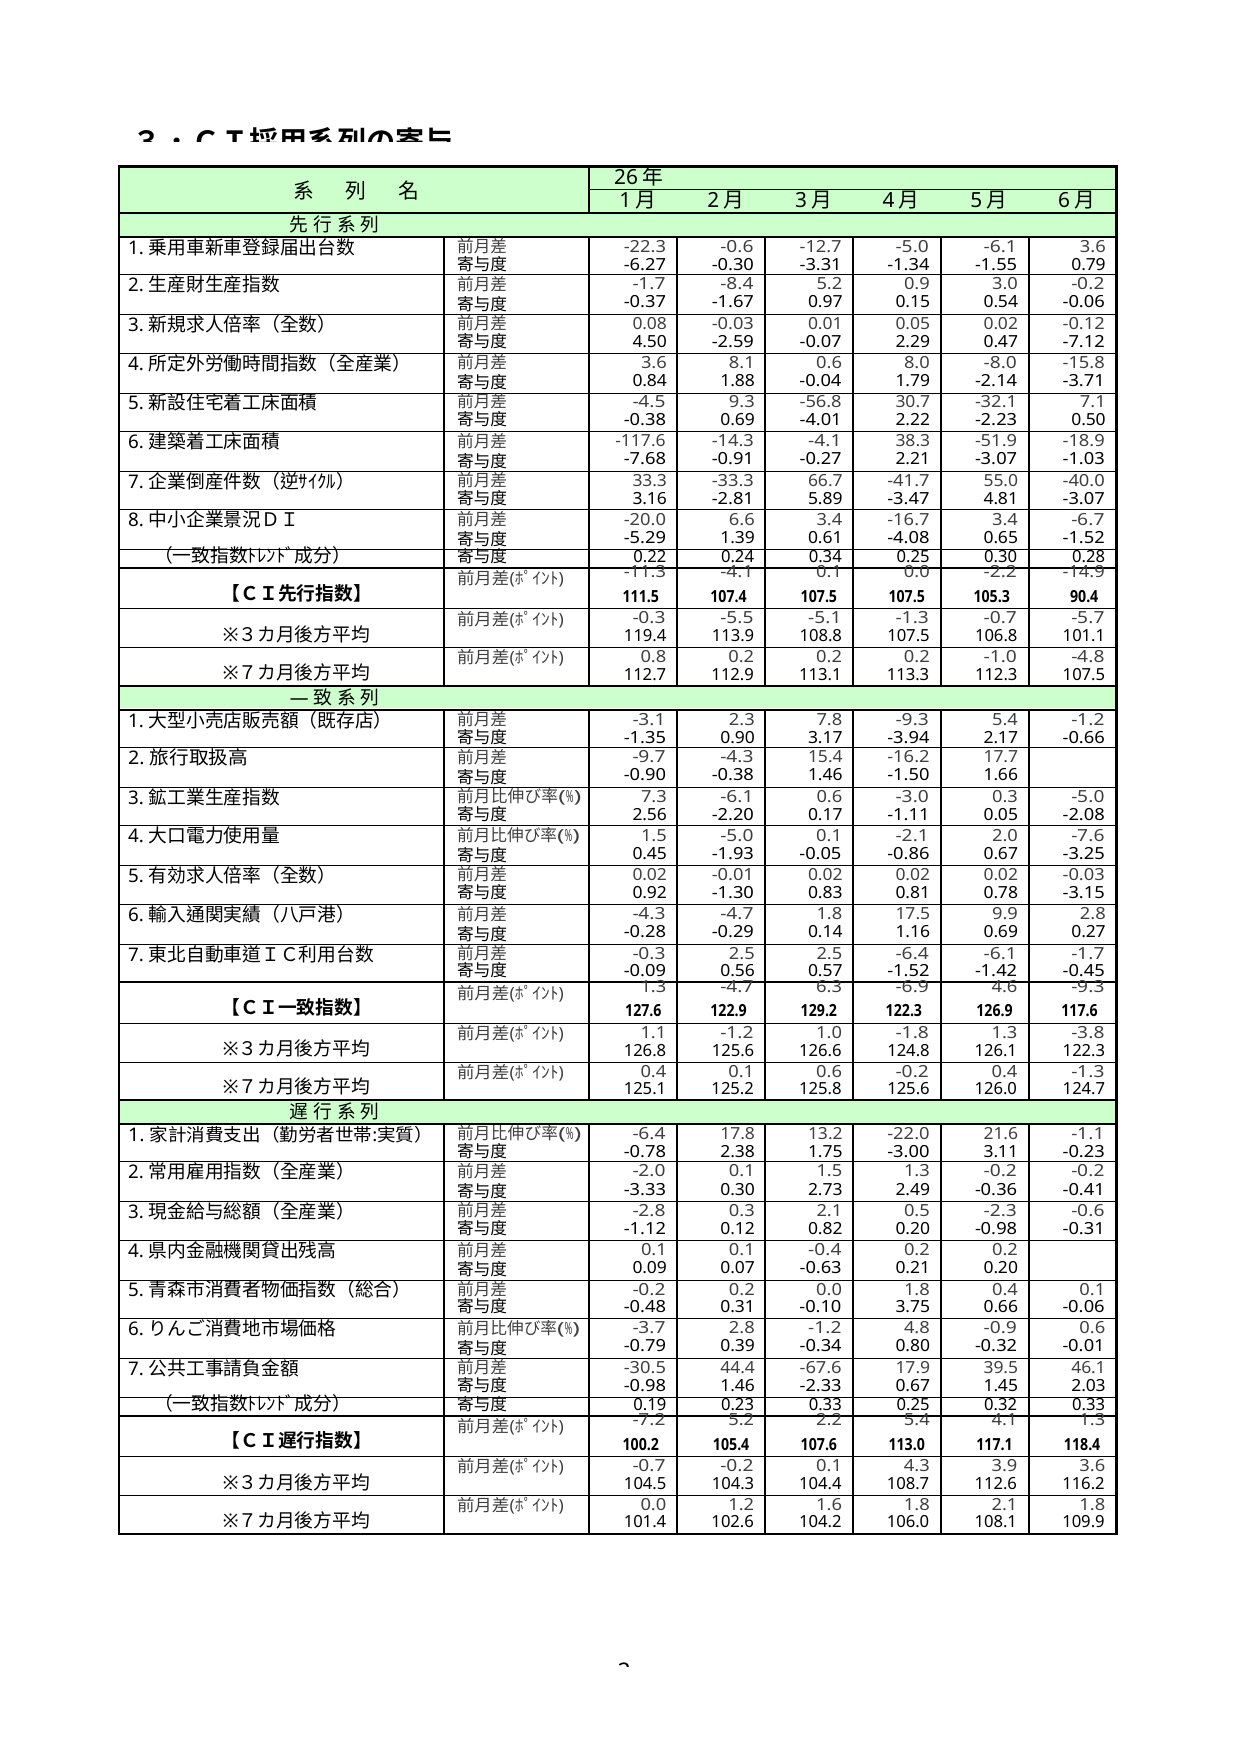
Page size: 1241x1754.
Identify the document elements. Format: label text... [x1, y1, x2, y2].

table_cell 3. 鉱工業生産指数 [120, 788, 443, 825]
table_cell — 致 系 列 [120, 687, 1115, 708]
table_cell 1.1 126.8 [590, 1024, 676, 1061]
table_cell 5. 青森市消費者物価指数（総合） [120, 1281, 443, 1318]
table_cell 6.6 1.39 [678, 510, 764, 549]
table_cell 0.6 -0.04 [766, 354, 852, 392]
table_cell 7. 公共工事請負金額 [120, 1359, 443, 1396]
table_cell 前月差(ﾎﾟｲﾝﾄ) [445, 1496, 588, 1533]
table_cell 前月差(ﾎﾟｲﾝﾄ) [445, 609, 588, 647]
table_cell 0.02 0.47 [942, 315, 1028, 352]
table_header 26年 [590, 168, 1115, 189]
table_cell -6.7 -1.52 [1030, 510, 1115, 549]
table_cell -41.7 -3.47 [854, 472, 940, 509]
table_cell 1.8 0.14 [766, 905, 852, 944]
table_cell -3.8 122.3 [1030, 1024, 1115, 1061]
table_cell 8.0 1.79 [854, 354, 940, 392]
table_cell ※７カ月後方平均 [120, 1496, 443, 1533]
table_cell 17.7 1.66 [942, 748, 1028, 787]
table_cell 3.6 0.84 [590, 354, 676, 392]
table_cell 0.9 0.15 [854, 275, 940, 314]
table_cell 1.3 2.49 [854, 1162, 940, 1201]
table_cell 4. 所定外労働時間指数（全産業） [120, 354, 443, 392]
table_cell 66.7 5.89 [766, 472, 852, 509]
table_cell -1.2 125.6 [678, 1024, 764, 1061]
table_cell 前月差 寄与度 [445, 945, 588, 981]
table_cell 5. 新設住宅着工床面積 [120, 394, 443, 431]
table_cell -3.7 -0.79 [590, 1319, 676, 1358]
table_cell -2.0 -3.33 [590, 1162, 676, 1201]
table_cell -3.1 -1.35 [590, 711, 676, 747]
table_cell 4.6 126.9 [942, 983, 1028, 1022]
table_cell 0.01 -0.07 [766, 315, 852, 352]
table_cell -5.0 -1.93 [678, 826, 764, 865]
table_cell 5.4 113.0 [854, 1417, 940, 1456]
table_cell -0.03 -2.59 [678, 315, 764, 352]
table_cell 前月差 寄与度 [445, 315, 588, 352]
table_cell -1.3 107.5 [854, 609, 940, 647]
table_cell 44.4 1.46 [678, 1359, 764, 1396]
table_cell -0.7 104.5 [590, 1457, 676, 1495]
table_cell 0.02 0.92 [590, 866, 676, 904]
table_cell 6.3 129.2 [766, 983, 852, 1022]
table_cell -12.7 -3.31 [766, 238, 852, 274]
table_cell 前月差(ﾎﾟｲﾝﾄ) [445, 1417, 588, 1456]
table_cell 2.5 0.57 [766, 945, 852, 981]
table_cell （一致指数ﾄﾚﾝﾄﾞ成分） [120, 1398, 443, 1415]
table_cell -51.9 -3.07 [942, 432, 1028, 471]
table_cell 17.9 0.67 [854, 1359, 940, 1396]
table_cell 2. 生産財生産指数 [120, 275, 443, 314]
table_cell -1.0 112.3 [942, 648, 1028, 685]
table_cell -5.0 -2.08 [1030, 788, 1115, 825]
table_cell 前月差 寄与度 [445, 1281, 588, 1318]
table_cell -8.4 -1.67 [678, 275, 764, 314]
table_cell 0.3 0.05 [942, 788, 1028, 825]
table_cell 前月差(ﾎﾟｲﾝﾄ) [445, 1063, 588, 1099]
table_cell 前月差寄与度 [445, 432, 588, 471]
table_cell 前月差 寄与度 [445, 1359, 588, 1396]
table_cell 1.2 102.6 [678, 1496, 764, 1533]
table_cell 30.7 2.22 [854, 394, 940, 431]
table_cell 8.1 1.88 [678, 354, 764, 392]
table_cell -22.0 -3.00 [854, 1125, 940, 1161]
table_cell 4.3 108.7 [854, 1457, 940, 1495]
table_cell 3. 現金給与総額（全産業） [120, 1202, 443, 1239]
table_cell -0.12 -7.12 [1030, 315, 1115, 352]
table_cell 3. 新規求人倍率（全数） [120, 315, 443, 352]
table_cell -2.2 105.3 [942, 569, 1028, 608]
table_cell 39.5 1.45 [942, 1359, 1028, 1396]
table_cell -4.7 122.9 [678, 983, 764, 1022]
table_cell 0.19 [590, 1398, 676, 1415]
table_cell 0.6 0.17 [766, 788, 852, 825]
table_cell -9.7 -0.90 [590, 748, 676, 787]
table_cell -0.6 -0.31 [1030, 1202, 1115, 1239]
table_cell 先 行 系 列 [120, 214, 1115, 236]
table_cell -4.7 -0.29 [678, 905, 764, 944]
table_cell -5.7 101.1 [1030, 609, 1115, 647]
table_cell -1.2 -0.34 [766, 1319, 852, 1358]
table_cell -14.3 -0.91 [678, 432, 764, 471]
table_cell -0.6 -0.30 [678, 238, 764, 274]
table_cell -117.6 -7.68 [590, 432, 676, 471]
table_cell -0.2 125.6 [854, 1063, 940, 1099]
table_cell 0.2 113.3 [854, 648, 940, 685]
table_cell 寄与度 [445, 550, 588, 567]
table_cell 1.5 2.73 [766, 1162, 852, 1201]
table_cell 前月差寄与度 [445, 1162, 588, 1201]
table_cell 5.4 2.17 [942, 711, 1028, 747]
table_cell -9.3 -3.94 [854, 711, 940, 747]
table_cell -1.1 -0.23 [1030, 1125, 1115, 1161]
table_cell -1.8 124.8 [854, 1024, 940, 1061]
table_header 系 列 名 [120, 168, 588, 212]
table_cell 0.1 0.09 [590, 1241, 676, 1280]
table_cell -0.2 -0.06 [1030, 275, 1115, 314]
table_cell 寄与度 [445, 1398, 588, 1415]
table_cell 38.3 2.21 [854, 432, 940, 471]
table_cell （一致指数ﾄﾚﾝﾄﾞ成分） [120, 550, 443, 567]
table_cell -16.7 -4.08 [854, 510, 940, 549]
table_cell 前月差寄与度 [445, 905, 588, 944]
table_cell 8. 中小企業景況ＤＩ [120, 510, 443, 549]
table_cell 前月比伸び率(%)寄与度 [445, 1319, 588, 1358]
table_cell 4. 大口電力使用量 [120, 826, 443, 865]
table_cell -0.3 -0.09 [590, 945, 676, 981]
table_cell 0.4 125.1 [590, 1063, 676, 1099]
table_cell -4.3 -0.28 [590, 905, 676, 944]
table_cell 0.6 125.8 [766, 1063, 852, 1099]
table_cell ※７カ月後方平均 [120, 648, 443, 685]
table_cell 2.0 0.67 [942, 826, 1028, 865]
table_cell 0.05 2.29 [854, 315, 940, 352]
table_cell 0.30 [942, 550, 1028, 567]
table_cell -6.4 -0.78 [590, 1125, 676, 1161]
table_cell 6. 建築着工床面積 [120, 432, 443, 471]
table_cell -2.1 -0.86 [854, 826, 940, 865]
table_cell 前月差寄与度 [445, 748, 588, 787]
table_cell 前月差(ﾎﾟｲﾝﾄ) [445, 983, 588, 1022]
table_cell -56.8 -4.01 [766, 394, 852, 431]
table_cell 0.0 101.4 [590, 1496, 676, 1533]
table_cell 0.02 0.81 [854, 866, 940, 904]
table_cell 0.1 -0.05 [766, 826, 852, 865]
table_cell 0.1 125.2 [678, 1063, 764, 1099]
table_cell -7.2 100.2 [590, 1417, 676, 1456]
table_cell 1.0 126.6 [766, 1024, 852, 1061]
table_cell -14.9 90.4 [1030, 569, 1115, 608]
table_cell 1月 2月 3月 4月 5月 6月 [590, 190, 1115, 212]
table_cell 3.4 0.61 [766, 510, 852, 549]
table_cell 0.33 [1030, 1398, 1115, 1415]
table_cell 2.2 107.6 [766, 1417, 852, 1456]
table_cell 0.4 126.0 [942, 1063, 1028, 1099]
table_cell -0.9 -0.32 [942, 1319, 1028, 1358]
table_cell -18.9 -1.03 [1030, 432, 1115, 471]
table_cell 1.5 0.45 [590, 826, 676, 865]
table_cell 0.0 107.5 [854, 569, 940, 608]
table_cell 前月比伸び率(%)寄与度 [445, 826, 588, 865]
table_cell 2.8 0.39 [678, 1319, 764, 1358]
table_cell [1030, 1241, 1115, 1280]
table_cell -5.1 108.8 [766, 609, 852, 647]
table_cell -6.1 -1.55 [942, 238, 1028, 274]
table_cell 前月差 寄与度 [445, 711, 588, 747]
table_cell 前月差寄与度 [445, 354, 588, 392]
table_cell 0.4 0.66 [942, 1281, 1028, 1318]
table_cell 3.4 0.65 [942, 510, 1028, 549]
table_cell -8.0 -2.14 [942, 354, 1028, 392]
table_cell 0.33 [766, 1398, 852, 1415]
table_cell 0.2 0.21 [854, 1241, 940, 1280]
table_cell -6.1 -2.20 [678, 788, 764, 825]
table_cell -40.0 -3.07 [1030, 472, 1115, 509]
table_cell 2.8 0.27 [1030, 905, 1115, 944]
table_cell -0.3 119.4 [590, 609, 676, 647]
table_cell 0.02 0.78 [942, 866, 1028, 904]
table_cell 0.24 [678, 550, 764, 567]
table_cell 2. 旅行取扱高 [120, 748, 443, 787]
table_cell 5. 有効求人倍率（全数） [120, 866, 443, 904]
table_cell 33.3 3.16 [590, 472, 676, 509]
table_cell -16.2 -1.50 [854, 748, 940, 787]
table_cell -0.03 -3.15 [1030, 866, 1115, 904]
table_cell -7.6 -3.25 [1030, 826, 1115, 865]
table_cell 前月差 寄与度 [445, 394, 588, 431]
table_cell -0.2 104.3 [678, 1457, 764, 1495]
table_cell 4. 県内金融機関貸出残高 [120, 1241, 443, 1280]
table_cell 1.3 127.6 [590, 983, 676, 1022]
table_cell 3.0 0.54 [942, 275, 1028, 314]
table_cell 0.08 4.50 [590, 315, 676, 352]
table_cell 15.4 1.46 [766, 748, 852, 787]
table_cell -2.8 -1.12 [590, 1202, 676, 1239]
table_cell -4.8 107.5 [1030, 648, 1115, 685]
table_cell 4.8 0.80 [854, 1319, 940, 1358]
table_cell 0.8 112.7 [590, 648, 676, 685]
table_cell 2.5 0.56 [678, 945, 764, 981]
table_cell 1.8 3.75 [854, 1281, 940, 1318]
table_cell -6.1 -1.42 [942, 945, 1028, 981]
table_cell -6.9 122.3 [854, 983, 940, 1022]
table_cell 0.3 0.12 [678, 1202, 764, 1239]
table_cell 前月差寄与度 [445, 275, 588, 314]
table_cell 前月差 寄与度 [445, 472, 588, 509]
table_cell -0.2 -0.41 [1030, 1162, 1115, 1201]
table_cell 2.3 0.90 [678, 711, 764, 747]
table_cell -1.7 -0.37 [590, 275, 676, 314]
table_cell 3.6 116.2 [1030, 1457, 1115, 1495]
table_cell 17.8 2.38 [678, 1125, 764, 1161]
table_cell 0.2 0.20 [942, 1241, 1028, 1280]
table_cell 7.3 2.56 [590, 788, 676, 825]
table_cell 0.6 -0.01 [1030, 1319, 1115, 1358]
table_cell 1.8 109.9 [1030, 1496, 1115, 1533]
table_cell 前月差 寄与度 [445, 238, 588, 274]
table_cell 7.8 3.17 [766, 711, 852, 747]
table_cell -0.2 -0.48 [590, 1281, 676, 1318]
table_cell 1.3 126.1 [942, 1024, 1028, 1061]
table_cell 7.1 0.50 [1030, 394, 1115, 431]
table_cell ※７カ月後方平均 [120, 1063, 443, 1099]
table_cell 前月比伸び率(%) 寄与度 [445, 1125, 588, 1161]
table_cell 1.8 106.0 [854, 1496, 940, 1533]
table_cell -32.1 -2.23 [942, 394, 1028, 431]
table_cell 46.1 2.03 [1030, 1359, 1115, 1396]
table_cell -9.3 117.6 [1030, 983, 1115, 1022]
table_cell -30.5 -0.98 [590, 1359, 676, 1396]
table_cell 1.6 104.2 [766, 1496, 852, 1533]
table_cell -4.5 -0.38 [590, 394, 676, 431]
table_cell 6. りんご消費地市場価格 [120, 1319, 443, 1358]
table_cell 55.0 4.81 [942, 472, 1028, 509]
table_cell 【ＣＩ遅行指数】 [120, 1417, 443, 1456]
table_cell 1. 乗用車新車登録届出台数 [120, 238, 443, 274]
table_cell 0.22 [590, 550, 676, 567]
table_cell 0.1 0.07 [678, 1241, 764, 1280]
table_cell -4.1 107.4 [678, 569, 764, 608]
table_cell -22.3 -6.27 [590, 238, 676, 274]
table_cell 0.2 112.9 [678, 648, 764, 685]
table_cell 1.3 118.4 [1030, 1417, 1115, 1456]
table_cell 1. 家計消費支出（勤労者世帯:実質） [120, 1125, 443, 1161]
table_cell -0.2 -0.36 [942, 1162, 1028, 1201]
table_cell 7. 企業倒産件数（逆ｻｲｸﾙ） [120, 472, 443, 509]
table_cell 0.32 [942, 1398, 1028, 1415]
table_cell 21.6 3.11 [942, 1125, 1028, 1161]
table_cell 遅 行 系 列 [120, 1101, 1115, 1123]
table_cell -4.3 -0.38 [678, 748, 764, 787]
table_cell 6. 輸入通関実績（八戸港） [120, 905, 443, 944]
table_cell -67.6 -2.33 [766, 1359, 852, 1396]
table_cell 0.02 0.83 [766, 866, 852, 904]
table_cell 前月差(ﾎﾟｲﾝﾄ) [445, 1457, 588, 1495]
table_cell 前月差 寄与度 [445, 866, 588, 904]
table_cell 2.1 108.1 [942, 1496, 1028, 1533]
table_cell -15.8 -3.71 [1030, 354, 1115, 392]
table_cell -5.0 -1.34 [854, 238, 940, 274]
table_cell 0.1 107.5 [766, 569, 852, 608]
table_cell -11.3 111.5 [590, 569, 676, 608]
table_cell 1. 大型小売店販売額（既存店） [120, 711, 443, 747]
table_cell -4.1 -0.27 [766, 432, 852, 471]
table_cell 13.2 1.75 [766, 1125, 852, 1161]
table_cell -33.3 -2.81 [678, 472, 764, 509]
table_cell 【ＣＩ先行指数】 [120, 569, 443, 608]
table_cell ※３カ月後方平均 [120, 1024, 443, 1061]
table_cell 5.2 105.4 [678, 1417, 764, 1456]
table_cell 0.2 0.31 [678, 1281, 764, 1318]
table_cell 0.1 104.4 [766, 1457, 852, 1495]
table_cell 0.23 [678, 1398, 764, 1415]
table_cell -5.5 113.9 [678, 609, 764, 647]
table_cell -0.01 -1.30 [678, 866, 764, 904]
table_cell 0.2 113.1 [766, 648, 852, 685]
table_cell 0.1 0.30 [678, 1162, 764, 1201]
table_cell 3.6 0.79 [1030, 238, 1115, 274]
table_cell 前月差(ﾎﾟｲﾝﾄ) [445, 569, 588, 608]
table_cell 0.0 -0.10 [766, 1281, 852, 1318]
table_cell -0.4 -0.63 [766, 1241, 852, 1280]
table_cell 0.1 -0.06 [1030, 1281, 1115, 1318]
table_cell 0.25 [854, 1398, 940, 1415]
table_cell -1.2 -0.66 [1030, 711, 1115, 747]
table_cell -0.7 106.8 [942, 609, 1028, 647]
table_cell -20.0 -5.29 [590, 510, 676, 549]
table_cell ※３カ月後方平均 [120, 1457, 443, 1495]
table_cell -1.3 124.7 [1030, 1063, 1115, 1099]
table_cell 17.5 1.16 [854, 905, 940, 944]
table_cell 9.3 0.69 [678, 394, 764, 431]
table_cell 9.9 0.69 [942, 905, 1028, 944]
table_cell 5.2 0.97 [766, 275, 852, 314]
table_cell -6.4 -1.52 [854, 945, 940, 981]
table_cell 2. 常用雇用指数（全産業） [120, 1162, 443, 1201]
table_cell 7. 東北自動車道ＩＣ利用台数 [120, 945, 443, 981]
table_cell 0.34 [766, 550, 852, 567]
table_cell 前月差 寄与度 [445, 1202, 588, 1239]
table_cell 【ＣＩ一致指数】 [120, 983, 443, 1022]
table_cell 前月差(ﾎﾟｲﾝﾄ) [445, 1024, 588, 1061]
table_cell 3.9 112.6 [942, 1457, 1028, 1495]
table_cell 前月比伸び率(%) 寄与度 [445, 788, 588, 825]
table_cell 0.25 [854, 550, 940, 567]
table_cell -2.3 -0.98 [942, 1202, 1028, 1239]
table_cell 前月差(ﾎﾟｲﾝﾄ) [445, 648, 588, 685]
table_cell -3.0 -1.11 [854, 788, 940, 825]
table_cell -1.7 -0.45 [1030, 945, 1115, 981]
table_cell 2.1 0.82 [766, 1202, 852, 1239]
table_cell ※３カ月後方平均 [120, 609, 443, 647]
table_cell 前月差寄与度 [445, 1241, 588, 1280]
table_cell 4.1 117.1 [942, 1417, 1028, 1456]
table_cell 前月差寄与度 [445, 510, 588, 549]
table_cell 0.28 [1030, 550, 1115, 567]
table_cell 0.5 0.20 [854, 1202, 940, 1239]
table_cell [1030, 748, 1115, 787]
